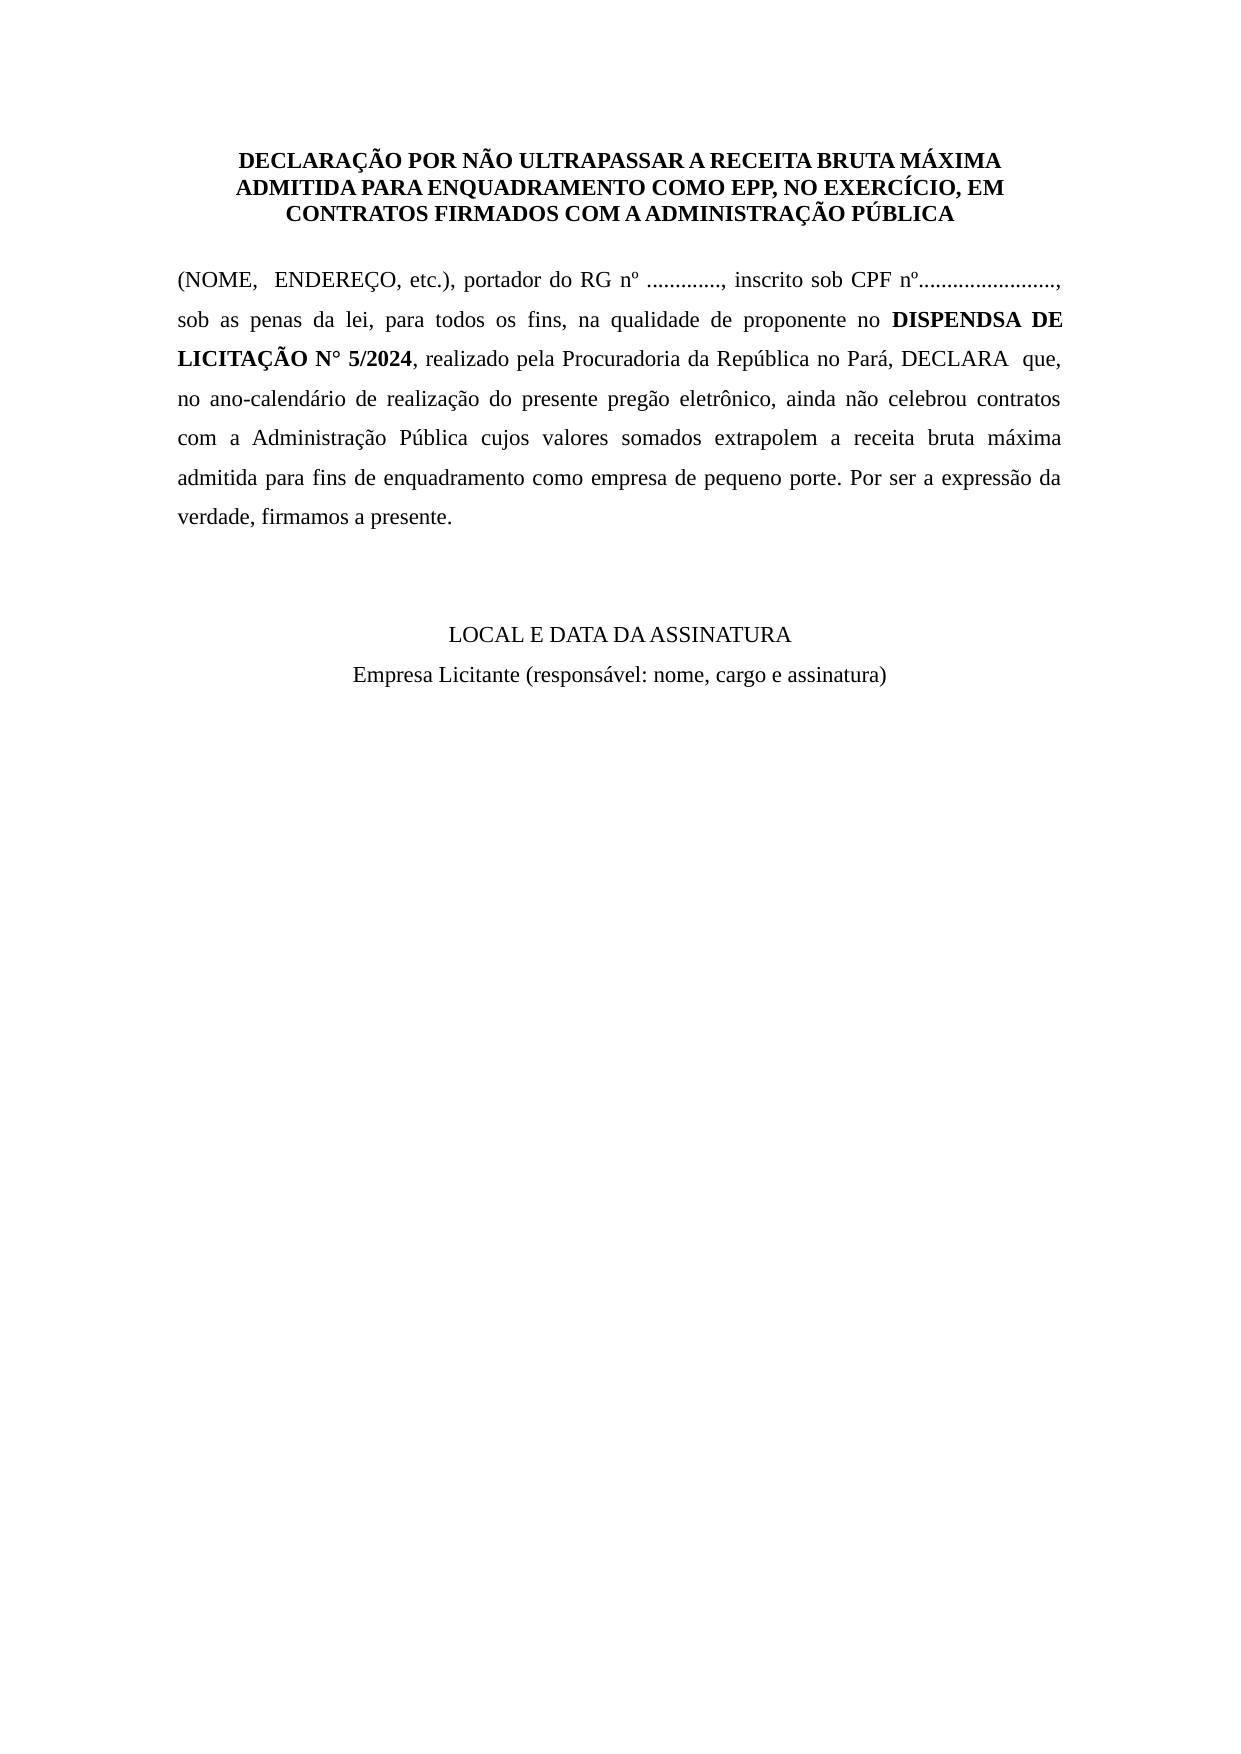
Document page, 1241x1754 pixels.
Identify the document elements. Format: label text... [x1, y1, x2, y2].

text (NOME, ENDEREÇO, etc.), portador do RG nº ............., inscrito sob CPF nº........................, sob as penas da lei, para todos os fins, na qualidade de proponente no DISPENDSA DE LICITAÇÃO N° 5/2024, realizado pela Procuradoria da República no Pará, DECLARA que, no ano-calendário de realização do presente pregão eletrônico, ainda não celebrou contratos com a Administração Pública cujos valores somados extrapolem a receita bruta máxima admitida para fins de enquadramento como empresa de pequeno porte. Por ser a expressão da verdade, firmamos a presente. [177, 266, 1063, 529]
text LOCAL E DATA DA ASSINATURA [177, 621, 1063, 648]
text DECLARAÇÃO POR NÃO ULTRAPASSAR A RECEITA BRUTA MÁXIMA ADMITIDA PARA ENQUADRAMENTO COMO EPP, NO EXERCÍCIO, EM CONTRATOS FIRMADOS COM A ADMINISTRAÇÃO PÚBLICA [177, 148, 1063, 227]
text Empresa Licitante (responsável: nome, cargo e assinatura) [177, 661, 1063, 687]
